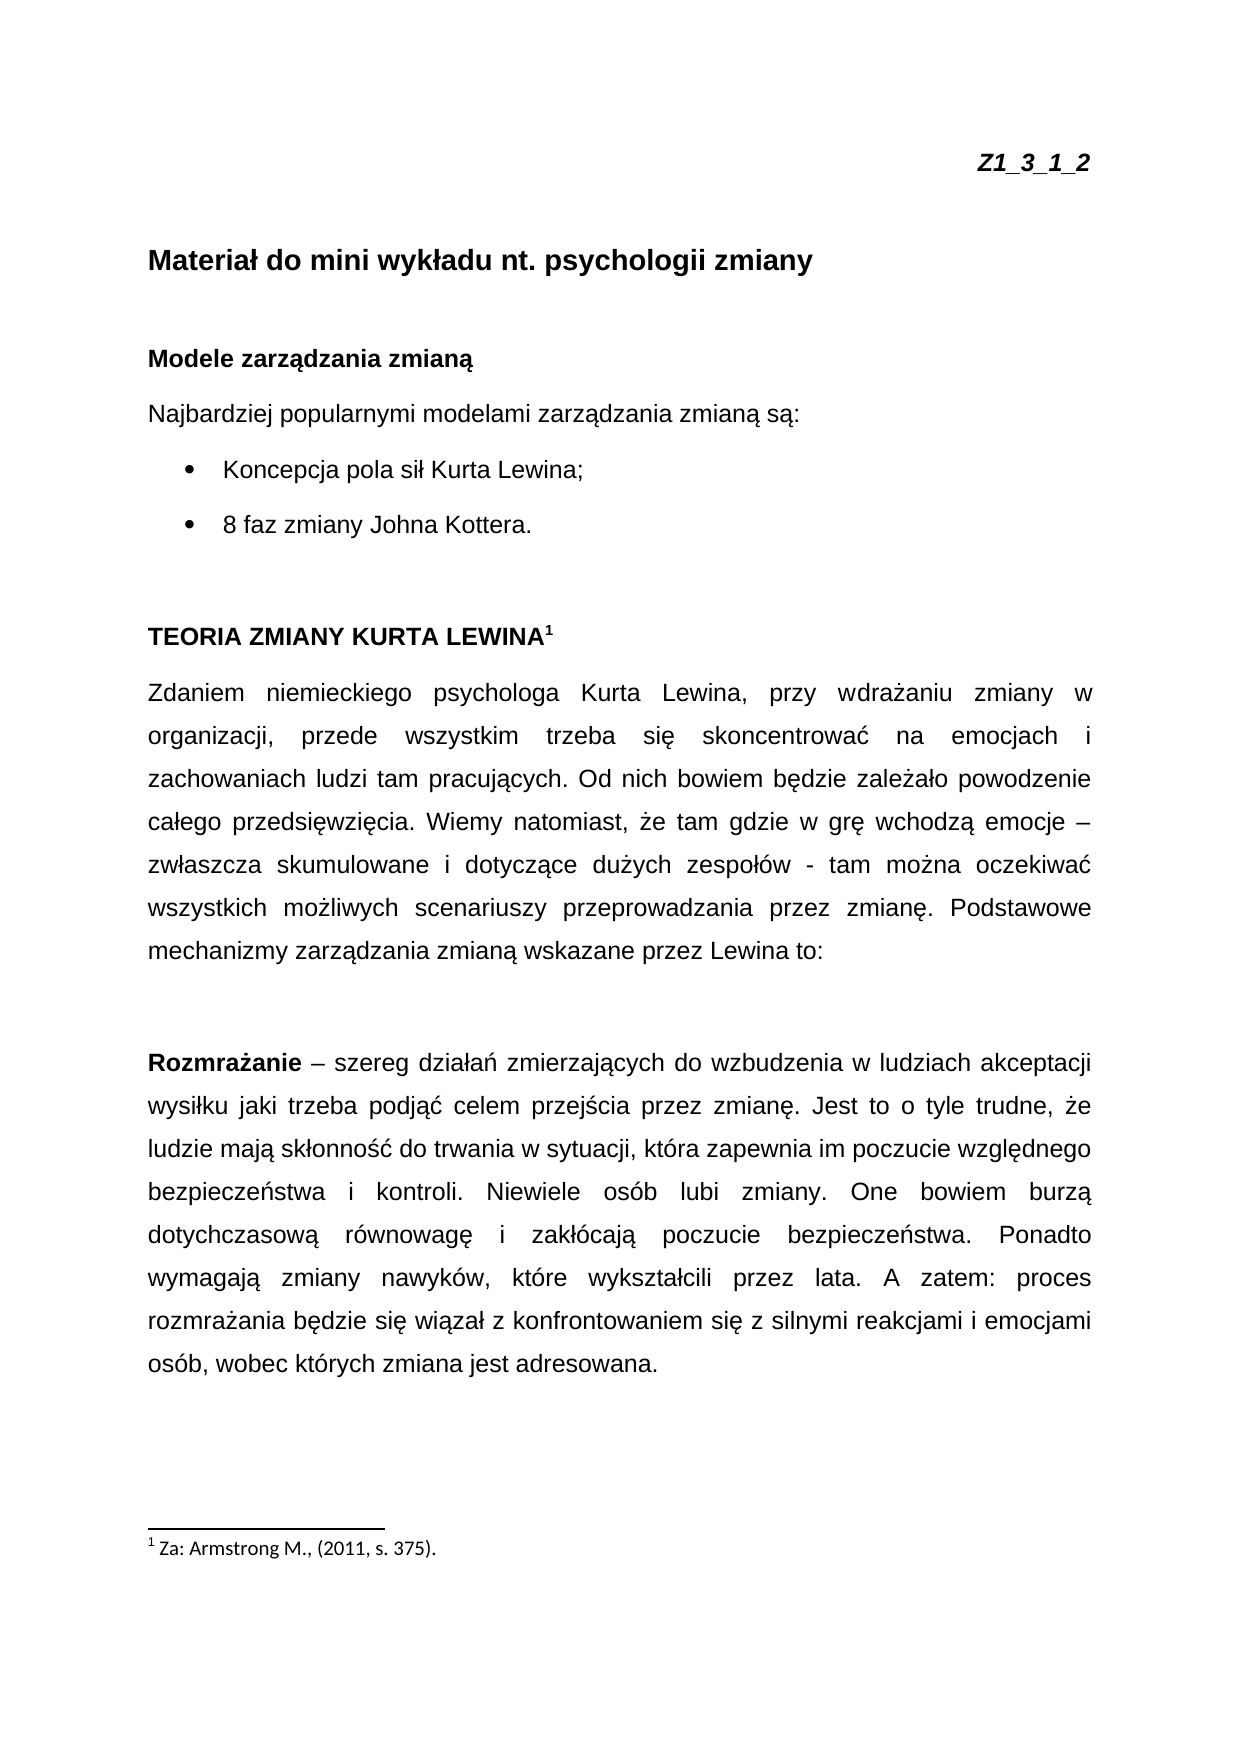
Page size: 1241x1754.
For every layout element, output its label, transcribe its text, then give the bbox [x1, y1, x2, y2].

text Materiał do mini wykładu nt. psychologii zmiany [148, 243, 1093, 277]
text TEORIA ZMIANY KURTA LEWINA [148, 622, 1093, 651]
list Koncepcja pola sił Kurta Lewina; [185, 455, 1093, 484]
text Najbardziej popularnymi modelami zarządzania zmianą są: [148, 399, 1093, 428]
text Z1_3_1_2 [148, 148, 1093, 176]
subtitle Modele zarządzania zmianą [148, 343, 1093, 372]
text Rozmrażanie – szereg działań zmierzających do wzbudzenia w ludziach akceptacji wysiłku jaki trzeba podjąć celem przejścia przez zmianę. Jest to o tyle trudne, że ludzie mają skłonność do trwania w sytuacji, która zapewnia im poczucie względnego bezpieczeństwa i kontroli. Niewiele osób lubi zmiany. One bowiem burzą dotychczasową równowagę i zakłócają poczucie bezpieczeństwa. Ponadto wymagają zmiany nawyków, które wykształcili przez lata. A zatem: proces rozmrażania będzie się wiązał z konfrontowaniem się z silnymi reakcjami i emocjami osób, wobec których zmiana jest adresowana. [148, 1047, 1093, 1378]
list 8 faz zmiany Johna Kottera. [185, 511, 1093, 539]
text Zdaniem niemieckiego psychologa Kurta Lewina, przy wdrażaniu zmiany w organizacji, przede wszystkim trzeba się skoncentrować na emocjach i zachowaniach ludzi tam pracujących. Od nich bowiem będzie zależało powodzenie całego przedsięwzięcia. Wiemy natomiast, że tam gdzie w grę wchodzą emocje – zwłaszcza skumulowane i dotyczące dużych zespołów - tam można oczekiwać wszystkich możliwych scenariuszy przeprowadzania przez zmianę. Podstawowe mechanizmy zarządzania zmianą wskazane przez Lewina to: [148, 677, 1093, 965]
